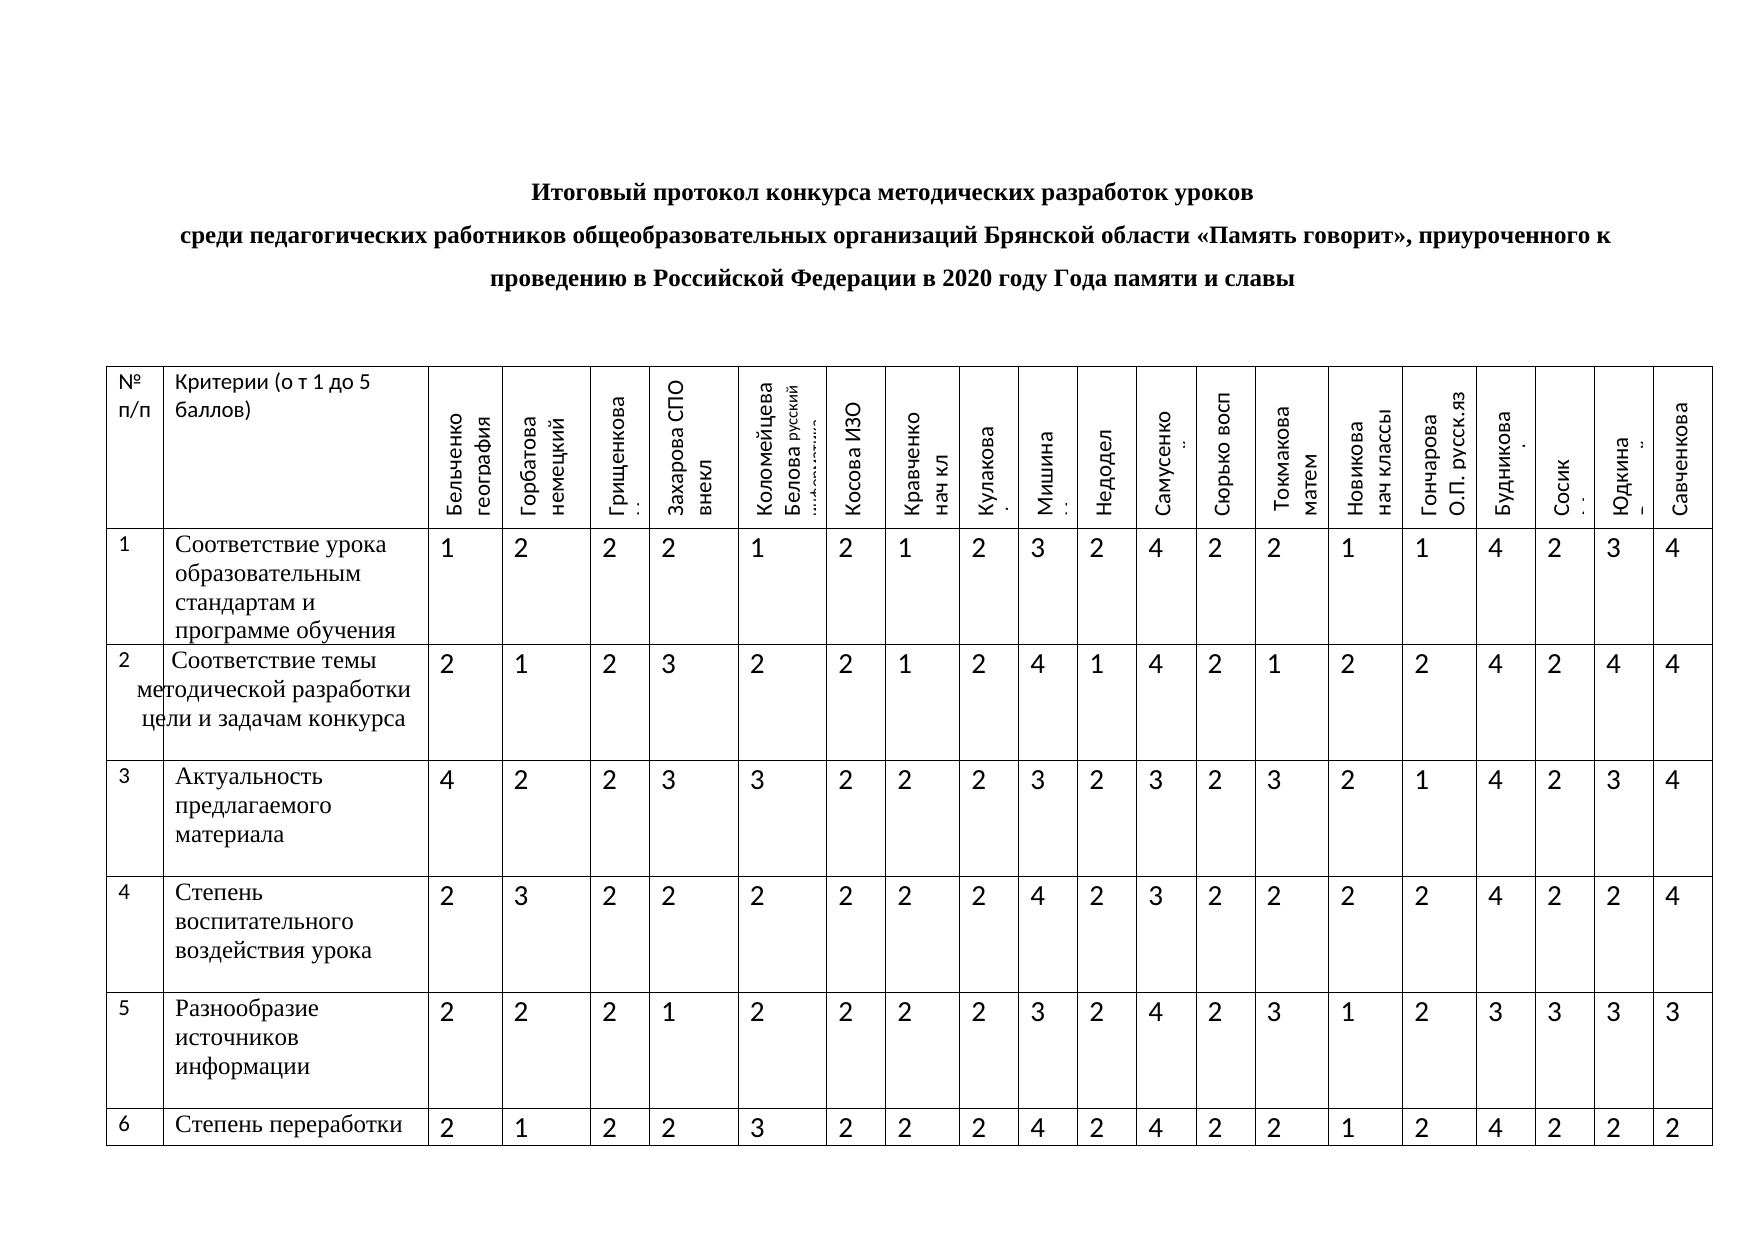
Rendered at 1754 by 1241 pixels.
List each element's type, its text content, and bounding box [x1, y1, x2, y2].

table_cell 1 [1329, 1109, 1402, 1145]
table_cell 2 [650, 1109, 738, 1145]
table_cell 2 [1595, 1109, 1653, 1145]
table_cell 2 [650, 529, 738, 644]
table_cell 2 [429, 993, 502, 1108]
table_cell 1 [107, 529, 163, 644]
table_cell 2 [591, 761, 649, 876]
table_cell 2 [1197, 877, 1255, 992]
table_cell 1 [503, 1109, 590, 1145]
text среди педагогических работников общеобразовательных организаций Брянской области «Память говорит», приуроченного к проведению в Российской Федерации в 2020 году Года памяти и славы [149, 220, 1636, 292]
table_cell 1 [1403, 529, 1476, 644]
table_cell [164, 1109, 428, 1145]
table_cell 2 [827, 645, 885, 760]
table_header Новикова нач классы [1329, 367, 1402, 528]
table_cell 1 [503, 645, 590, 760]
table_cell 1 [1078, 645, 1136, 760]
table_cell 3 [1477, 993, 1535, 1108]
table_cell 2 [1654, 1109, 1712, 1145]
table_cell 4 [1477, 529, 1535, 644]
table_cell 4 [1654, 529, 1712, 644]
table_cell 2 [886, 993, 959, 1108]
table_cell 3 [1654, 993, 1712, 1108]
table_cell 2 [1078, 993, 1136, 1108]
table_header Самусенко русский язык [1137, 367, 1196, 528]
table_header Сосик Математика [1536, 367, 1594, 528]
table_cell 3 [1019, 761, 1077, 876]
table_header Кулакова физ-ра [960, 367, 1018, 528]
table_cell 2 [1197, 645, 1255, 760]
table_header Горбатова немецкий [503, 367, 590, 528]
table_cell 2 [886, 877, 959, 992]
table_cell 2 [739, 645, 826, 760]
table_cell 2 [1256, 529, 1328, 644]
table_cell 1 [650, 993, 738, 1108]
table_cell Разнообразие источников информации [164, 993, 428, 1108]
table_cell 1 [1403, 761, 1476, 876]
table_header Захарова СПО внекл [650, 367, 738, 528]
table_header Бельченко география [429, 367, 502, 528]
table_cell 2 [827, 1109, 885, 1145]
table_cell 3 [739, 761, 826, 876]
table_header Токмакова матем [1256, 367, 1328, 528]
table_header Грищенкова Нач классы [591, 367, 649, 528]
table_cell 4 [1477, 761, 1535, 876]
table_cell 2 [960, 877, 1018, 992]
table_cell 4 [1595, 645, 1653, 760]
table_cell 1 [739, 529, 826, 644]
table_cell 2 [1078, 1109, 1136, 1145]
table_cell 2 [960, 993, 1018, 1108]
table_cell 2 [1078, 529, 1136, 644]
table_cell 4 [1477, 877, 1535, 992]
table_cell 3 [739, 1109, 826, 1145]
table_header Мишина Ин. яз [1019, 367, 1077, 528]
table_cell Соответствие темы методической разработки цели и задачам конкурса [164, 645, 428, 760]
table_cell 6 [107, 1109, 163, 1145]
table_header № п/п [107, 367, 163, 528]
table_cell 2 [1197, 529, 1255, 644]
table_cell 2 [827, 877, 885, 992]
table_header Будникова география [1477, 367, 1535, 528]
table_cell 2 [503, 993, 590, 1108]
text Итоговый протокол конкурса методических разработок уроков [149, 177, 1636, 206]
table_cell 2 [503, 761, 590, 876]
table_cell 2 [503, 529, 590, 644]
table_cell 4 [1137, 529, 1196, 644]
table_cell 4 [1654, 877, 1712, 992]
table_cell 2 [1536, 761, 1594, 876]
table_cell 2 [591, 877, 649, 992]
table_cell 1 [886, 529, 959, 644]
table_cell 3 [1019, 529, 1077, 644]
table_cell 3 [107, 761, 163, 876]
table_cell 5 [107, 993, 163, 1108]
table_cell 3 [1019, 993, 1077, 1108]
table_cell 2 [1256, 1109, 1328, 1145]
table_cell 2 [1403, 877, 1476, 992]
table_cell 3 [503, 877, 590, 992]
table_cell 2 [827, 529, 885, 644]
table_cell 1 [429, 529, 502, 644]
table_cell 2 [1403, 645, 1476, 760]
table_header Сюрько восп [1197, 367, 1255, 528]
table_cell 2 [1536, 529, 1594, 644]
table_cell 2 [739, 993, 826, 1108]
table_cell 3 [1536, 993, 1594, 1108]
table_cell 4 [1477, 1109, 1535, 1145]
table_cell 2 [1197, 993, 1255, 1108]
table_cell Степень воспитательного воздействия урока [164, 877, 428, 992]
table_header Недодел математика [1078, 367, 1136, 528]
table_cell 2 [960, 645, 1018, 760]
table_cell 2 [1256, 877, 1328, 992]
table_cell 4 [1477, 645, 1535, 760]
table_cell 4 [1019, 877, 1077, 992]
table_cell 3 [1595, 993, 1653, 1108]
table_cell Соответствие урока образовательным стандартам и программе обучения [164, 529, 428, 644]
table_cell 4 [107, 877, 163, 992]
table_cell 2 [650, 877, 738, 992]
table_header Кравченко нач кл [886, 367, 959, 528]
table_header Савченкова технол [1654, 367, 1712, 528]
table_cell 2 [1595, 877, 1653, 992]
table_cell 2 [960, 529, 1018, 644]
table_header Косова ИЗО [827, 367, 885, 528]
table_header Юдкина Русский [1595, 367, 1653, 528]
table_cell 3 [1256, 993, 1328, 1108]
table_cell 3 [1137, 761, 1196, 876]
table_cell 2 [591, 645, 649, 760]
table_cell 4 [1654, 761, 1712, 876]
table_cell 2 [886, 761, 959, 876]
table_cell 4 [1019, 1109, 1077, 1145]
table_cell 2 [1197, 761, 1255, 876]
table_cell 2 [1197, 1109, 1255, 1145]
table_cell 2 [1536, 1109, 1594, 1145]
table_cell 2 [107, 645, 163, 760]
table_cell 2 [429, 1109, 502, 1145]
table_cell 2 [1329, 645, 1402, 760]
table_header Коломейцева Белова русский информатика [739, 367, 826, 528]
table_cell 1 [886, 645, 959, 760]
table_cell 2 [591, 1109, 649, 1145]
table_cell 3 [650, 645, 738, 760]
table_header Критерии (о т 1 до 5 баллов) [164, 367, 428, 528]
table_cell 4 [429, 761, 502, 876]
table_cell 2 [1078, 761, 1136, 876]
table_cell 2 [1403, 993, 1476, 1108]
table_cell 1 [1329, 529, 1402, 644]
table_cell 2 [591, 993, 649, 1108]
table_cell 2 [827, 993, 885, 1108]
table_cell 3 [1137, 877, 1196, 992]
table_cell 2 [1403, 1109, 1476, 1145]
table_cell 2 [1329, 761, 1402, 876]
table_cell 2 [739, 877, 826, 992]
table_cell 3 [1595, 761, 1653, 876]
table_cell 1 [1329, 993, 1402, 1108]
table_cell 2 [827, 761, 885, 876]
table_cell 2 [1078, 877, 1136, 992]
table_cell 4 [1137, 993, 1196, 1108]
table_cell 2 [429, 877, 502, 992]
table_cell 2 [591, 529, 649, 644]
table_cell 4 [1137, 645, 1196, 760]
table_cell 4 [1019, 645, 1077, 760]
table_cell 3 [1256, 761, 1328, 876]
table_cell 3 [650, 761, 738, 876]
table_cell 2 [960, 1109, 1018, 1145]
table_cell 1 [1256, 645, 1328, 760]
table_cell Актуальность предлагаемого материала [164, 761, 428, 876]
table_header Гончарова О.П. русск.яз [1403, 367, 1476, 528]
table_cell 2 [960, 761, 1018, 876]
table_cell 4 [1654, 645, 1712, 760]
table_cell 2 [886, 1109, 959, 1145]
table_cell 3 [1595, 529, 1653, 644]
table_cell 2 [429, 645, 502, 760]
table_cell 2 [1536, 877, 1594, 992]
table_cell 4 [1137, 1109, 1196, 1145]
table_cell 2 [1536, 645, 1594, 760]
table_cell 2 [1329, 877, 1402, 992]
